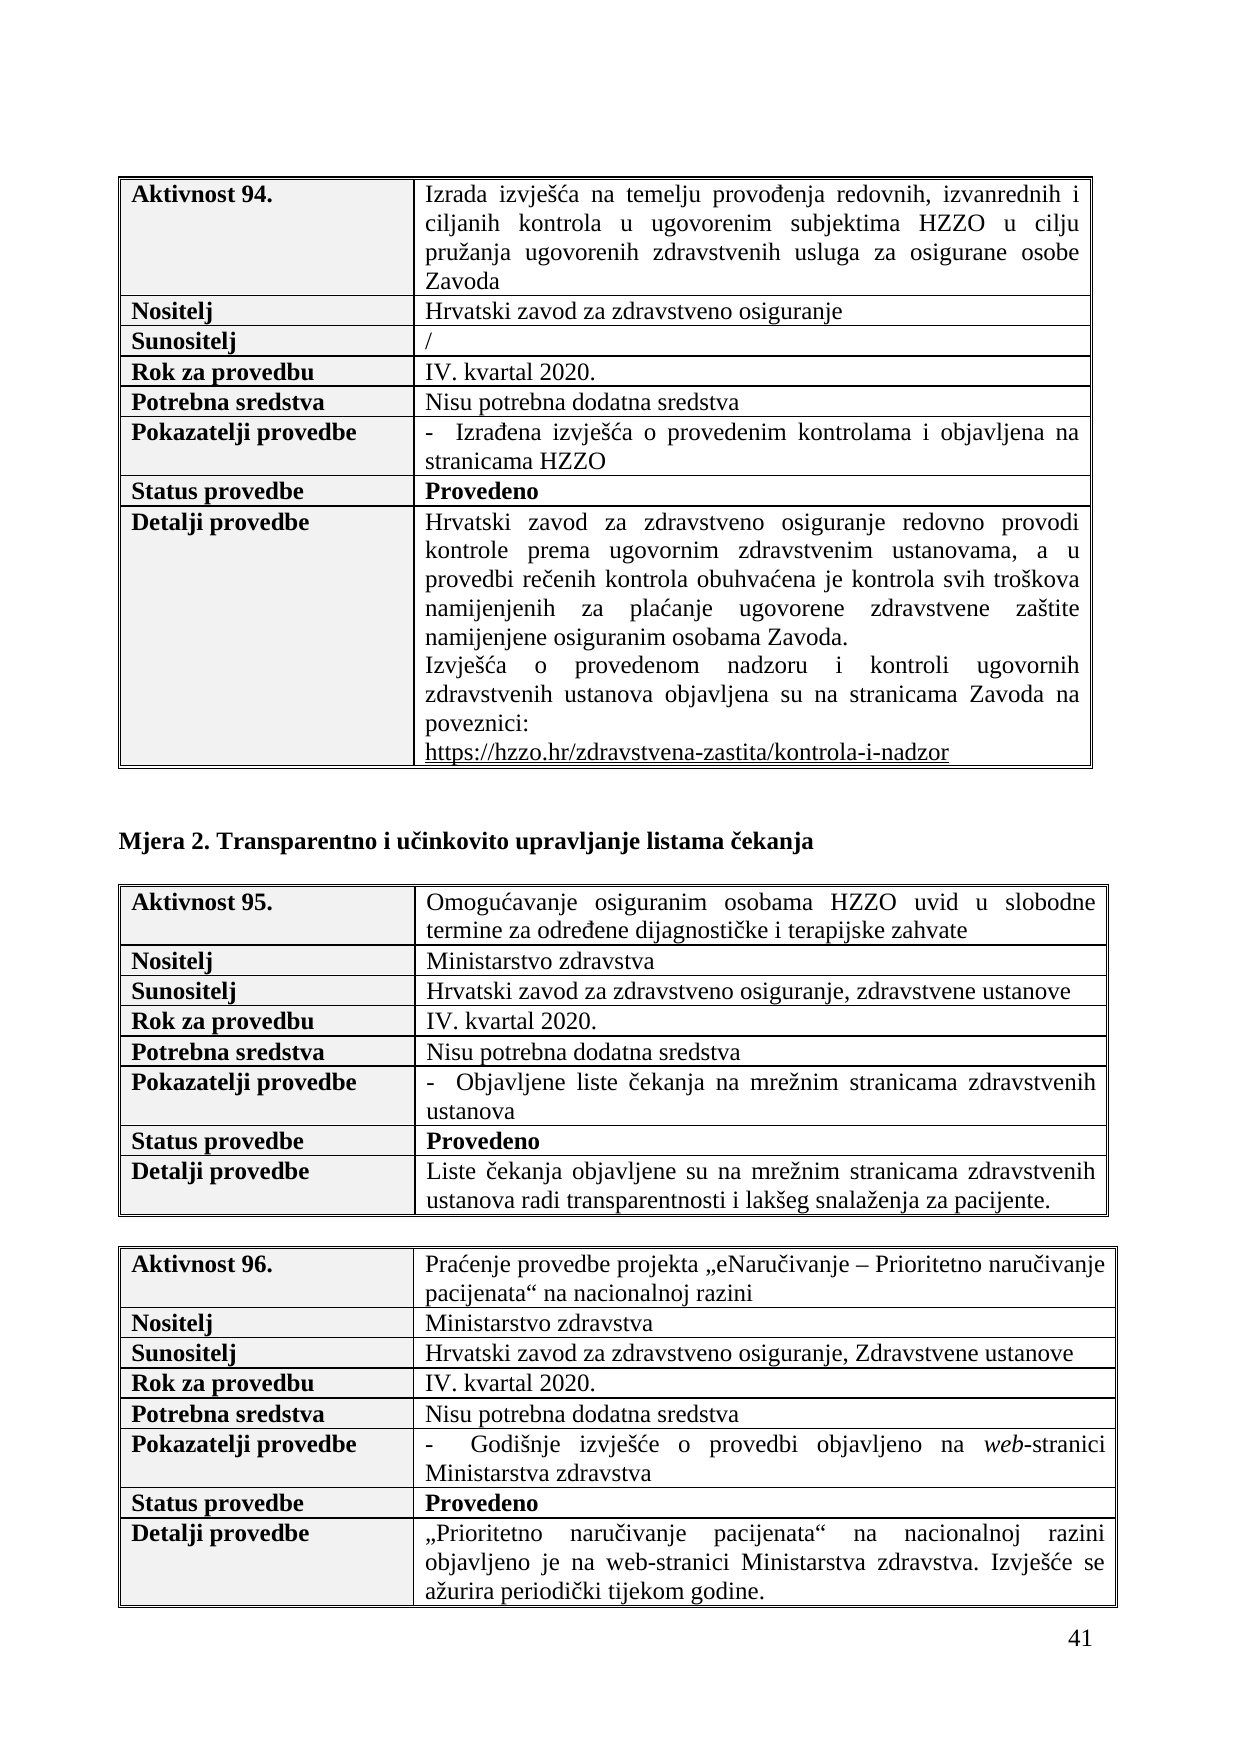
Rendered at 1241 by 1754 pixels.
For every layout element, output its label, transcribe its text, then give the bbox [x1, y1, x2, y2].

table_cell IV. kvartal 2020. [415, 357, 1090, 385]
table_cell Status provedbe [121, 476, 413, 505]
table_cell Provedeno [415, 476, 1090, 505]
table_cell Nositelj [121, 296, 413, 325]
table_cell IV. kvartal 2020. [414, 1369, 1115, 1397]
table_cell Hrvatski zavod za zdravstveno osiguranje redovno provodi kontrole prema ugovornim zdravstvenim ustanovama, a u provedbi rečenih kontrola obuhvaćena je kontrola svih troškova namijenjenih za plaćanje ugovorene zdravstvene zaštite namijenjene osiguranim osobama Zavoda. Izvješća o provedenom nadzoru i kontroli ugovornih zdravstvenih ustanova objavljena su na stranicama Zavoda na poveznici: https://hzzo.hr/zdravstvena-zastita/kontrola-i-nadzor [415, 507, 1090, 765]
table_cell Status provedbe [121, 1488, 413, 1517]
table_cell Hrvatski zavod za zdravstveno osiguranje [415, 296, 1090, 325]
table_cell Sunositelj [121, 1338, 413, 1367]
table_header Praćenje provedbe projekta „eNaručivanje – Prioritetno naručivanje pacijenata“ na nacionalnoj razini [414, 1249, 1115, 1306]
table_header Izrada izvješća na temelju provođenja redovnih, izvanrednih i ciljanih kontrola u ugovorenim subjektima HZZO u cilju pružanja ugovorenih zdravstvenih usluga za osigurane osobe Zavoda [415, 180, 1090, 294]
table_cell Liste čekanja objavljene su na mrežnim stranicama zdravstvenih ustanova radi transparentnosti i lakšeg snalaženja za pacijente. [416, 1156, 1106, 1214]
table_cell - Izrađena izvješća o provedenim kontrolama i objavljena na stranicama HZZO [415, 417, 1090, 475]
table_cell Pokazatelji provedbe [121, 417, 413, 475]
table_cell Sunositelj [121, 326, 413, 355]
table_cell Nisu potrebna dodatna sredstva [414, 1399, 1115, 1428]
table_cell Status provedbe [121, 1126, 414, 1155]
table_cell Nisu potrebna dodatna sredstva [415, 387, 1090, 416]
table_cell Provedeno [414, 1488, 1115, 1517]
table_cell IV. kvartal 2020. [416, 1006, 1106, 1035]
table_cell Detalji provedbe [121, 1156, 414, 1214]
table_cell Potrebna sredstva [121, 387, 413, 416]
text Mjera 2. Transparentno i učinkovito upravljanje listama čekanja [118, 826, 1093, 855]
table_cell Ministarstvo zdravstva [414, 1308, 1115, 1337]
table_header Aktivnost 94. [121, 180, 413, 294]
table_cell Rok za provedbu [121, 357, 413, 385]
table_cell Nisu potrebna dodatna sredstva [416, 1037, 1106, 1065]
table_header Aktivnost 96. [121, 1249, 413, 1306]
table_cell Rok za provedbu [121, 1369, 413, 1397]
table_cell Hrvatski zavod za zdravstveno osiguranje, zdravstvene ustanove [416, 976, 1106, 1005]
table_cell Pokazatelji provedbe [121, 1429, 413, 1487]
table_cell - Objavljene liste čekanja na mrežnim stranicama zdravstvenih ustanova [416, 1067, 1106, 1124]
table_cell Potrebna sredstva [121, 1399, 413, 1428]
table_cell Nositelj [121, 946, 414, 974]
table_cell Provedeno [416, 1126, 1106, 1155]
table_cell Nositelj [121, 1308, 413, 1337]
table_cell Detalji provedbe [121, 507, 413, 765]
table_header Omogućavanje osiguranim osobama HZZO uvid u slobodne termine za određene dijagnostičke i terapijske zahvate [416, 887, 1106, 944]
table_header Aktivnost 95. [121, 887, 414, 944]
table_cell Sunositelj [121, 976, 414, 1005]
table_cell Potrebna sredstva [121, 1037, 414, 1065]
table_cell Pokazatelji provedbe [121, 1067, 414, 1124]
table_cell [414, 1519, 1115, 1605]
table_cell Detalji provedbe [121, 1519, 413, 1605]
table_cell / [415, 326, 1090, 355]
table_cell Rok za provedbu [121, 1006, 414, 1035]
table_cell Ministarstvo zdravstva [416, 946, 1106, 974]
table_cell - Godišnje izvješće o provedbi objavljeno na web-stranici Ministarstva zdravstva [414, 1429, 1115, 1487]
table_cell Hrvatski zavod za zdravstveno osiguranje, Zdravstvene ustanove [414, 1338, 1115, 1367]
